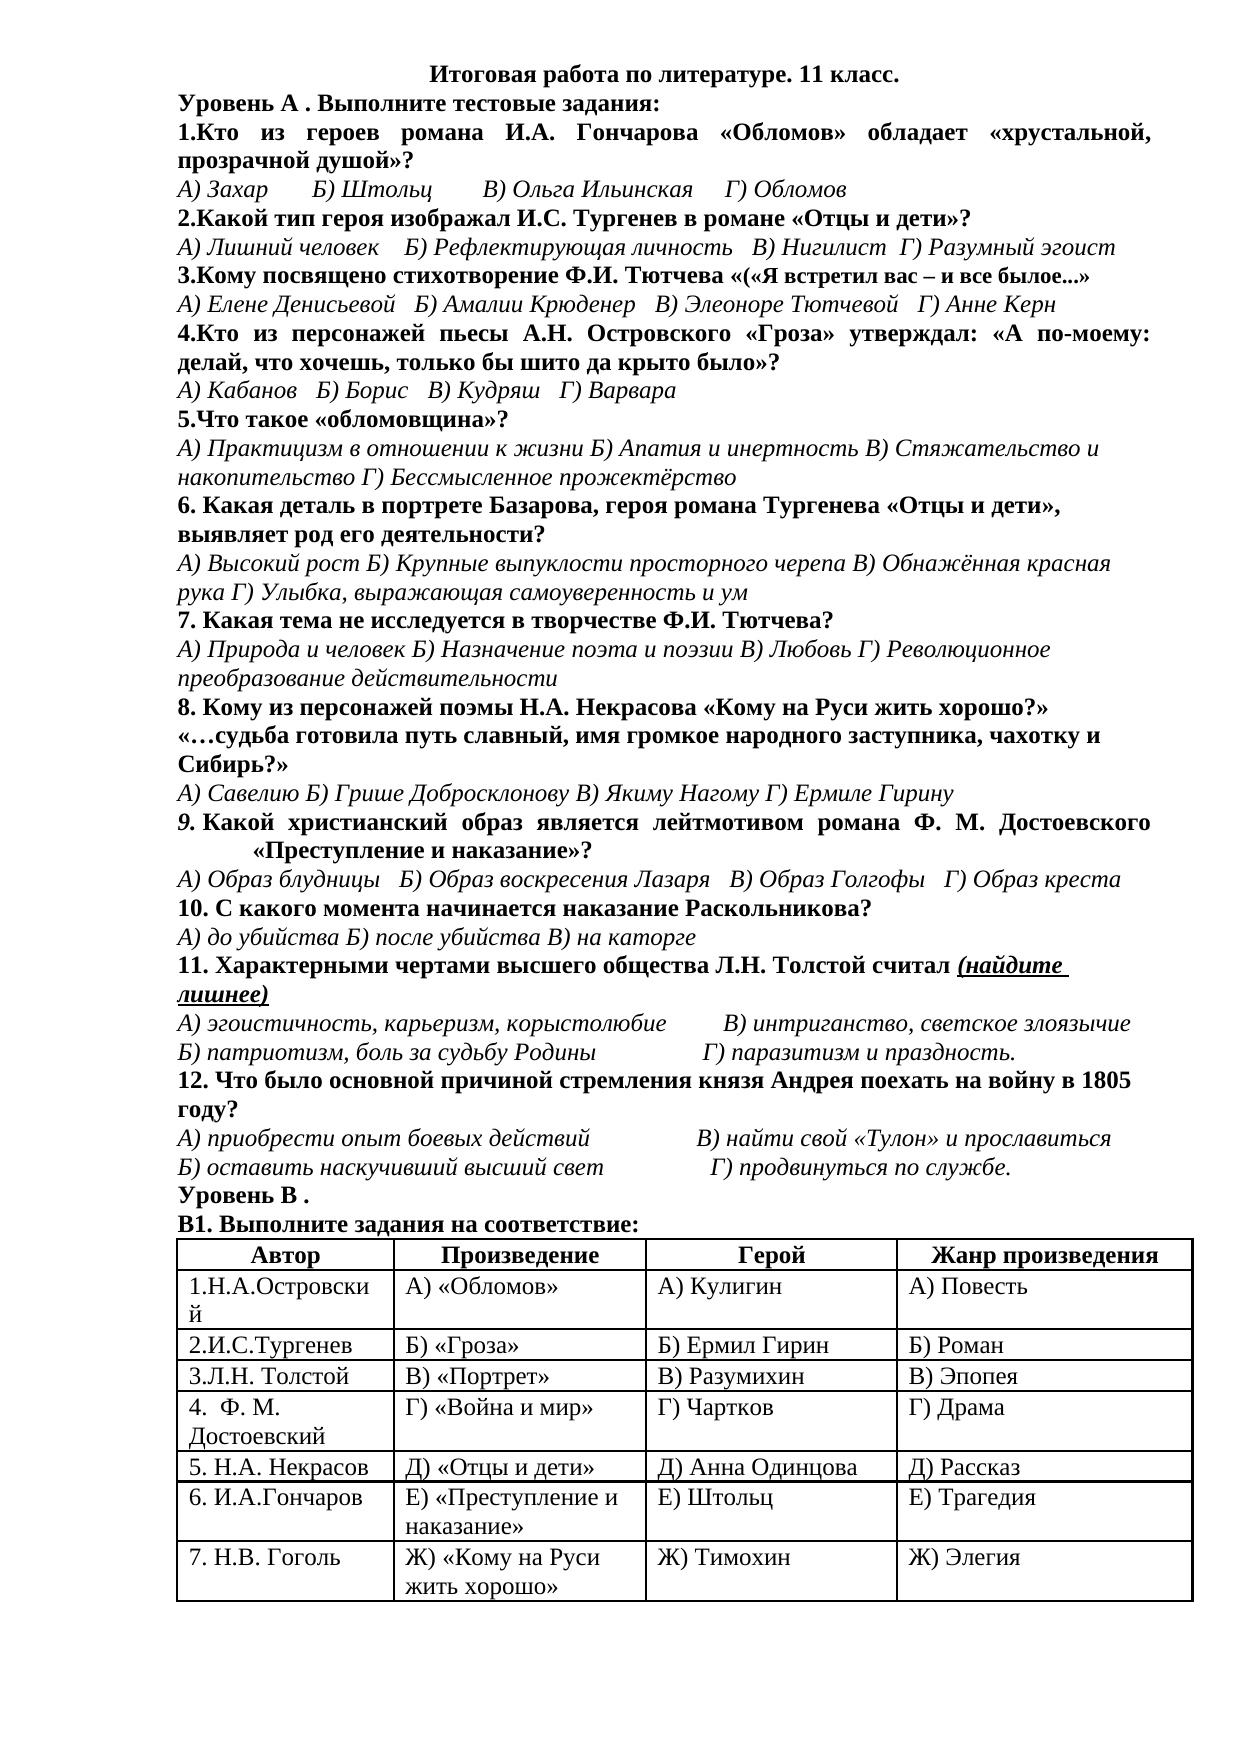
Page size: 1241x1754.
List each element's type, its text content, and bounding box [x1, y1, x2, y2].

text 12. Что было основной причиной стремления князя Андрея поехать на войну в 1805 году? [177, 1065, 1152, 1123]
text А) Лишний человек Б) Рефлектирующая личность В) Нигилист Г) Разумный эгоист [177, 232, 1152, 260]
text А) Елене Денисьевой Б) Амалии Крюденер В) Элеоноре Тютчевой Г) Анне Керн [177, 289, 1152, 318]
table_cell В) Эпопея [898, 1361, 1191, 1390]
text Уровень А . Выполните тестовые задания: [177, 88, 1152, 117]
text А) Практицизм в отношении к жизни Б) Апатия и инертность В) Стяжательство и накопительство Г) Бессмысленное прожектёрство [177, 433, 1152, 490]
table_cell В) «Портрет» [395, 1361, 645, 1390]
text А) Природа и человек Б) Назначение поэта и поэзии В) Любовь Г) Революционное преобразование действительности [177, 634, 1152, 692]
text 10. С какого момента начинается наказание Раскольникова? [177, 893, 1152, 922]
text А) Захар Б) Штольц В) Ольга Ильинская Г) Обломов [177, 174, 1152, 203]
table_header Автор [178, 1240, 393, 1269]
text Итоговая работа по литературе. 11 класс. [177, 59, 1152, 88]
text 11. Характерными чертами высшего общества Л.Н. Толстой считал (найдите лишнее) [177, 950, 1152, 1008]
table_cell В) Разумихин [647, 1361, 896, 1390]
text А) Образ блудницы Б) Образ воскресения Лазаря В) Образ Голгофы Г) Образ креста [177, 864, 1152, 893]
text 8. Кому из персонажей поэмы Н.А. Некрасова «Кому на Руси жить хорошо?» [177, 692, 1152, 720]
text 3.Кому посвящено стихотворение Ф.И. Тютчева «(«Я встретил вас – и все былое...» [177, 260, 1152, 289]
table_header Произведение [395, 1240, 645, 1269]
table_cell 4. Ф. М. Достоевский [178, 1392, 393, 1449]
table_cell Е) Трагедия [898, 1483, 1191, 1540]
text 2.Какой тип героя изображал И.С. Тургенев в романе «Отцы и дети»? [177, 203, 1152, 232]
table_cell А) Кулигин [647, 1271, 896, 1328]
table_cell Е) Штольц [647, 1483, 896, 1540]
table_cell Б) «Гроза» [395, 1330, 645, 1359]
text Уровень В . [177, 1180, 1152, 1209]
table_cell Б) Ермил Гирин [647, 1330, 896, 1359]
table_cell Г) Чартков [647, 1392, 896, 1449]
text Б) патриотизм, боль за судьбу Родины Г) паразитизм и праздность. [177, 1037, 1152, 1065]
table_cell Д) «Отцы и дети» [395, 1452, 645, 1480]
text Б) оставить наскучивший высший свет Г) продвинуться по службе. [177, 1152, 1152, 1180]
table_cell 6. И.А.Гончаров [178, 1483, 393, 1540]
table_cell Ж) Тимохин [647, 1542, 896, 1599]
table_cell 3.Л.Н. Толстой [178, 1361, 393, 1390]
table_cell Е) «Преступление и наказание» [395, 1483, 645, 1540]
table_cell 1.Н.А.Островский [178, 1271, 393, 1328]
table_cell 2.И.С.Тургенев [178, 1330, 393, 1359]
text «…судьба готовила путь славный, имя громкое народного заступника, чахотку и Сибирь?» [177, 720, 1152, 778]
table_cell Б) Роман [898, 1330, 1191, 1359]
text 1.Кто из героев романа И.А. Гончарова «Обломов» обладает «хрустальной, прозрачной душой»? [177, 117, 1152, 174]
table_cell А) «Обломов» [395, 1271, 645, 1328]
table_cell 5. Н.А. Некрасов [178, 1452, 393, 1480]
text 6. Какая деталь в портрете Базарова, героя романа Тургенева «Отцы и дети», выявляет род его деятельности? [177, 490, 1152, 548]
text 5.Что такое «обломовщина»? [177, 404, 1152, 433]
text А) Высокий рост Б) Крупные выпуклости просторного черепа В) Обнажённая красная рука Г) Улыбка, выражающая самоуверенность и ум [177, 548, 1152, 605]
table_header Герой [647, 1240, 896, 1269]
table_cell Ж) Элегия [898, 1542, 1191, 1599]
text А) Кабанов Б) Борис В) Кудряш Г) Варвара [177, 375, 1152, 404]
text В1. Выполните задания на соответствие: [177, 1209, 1152, 1238]
text А) Савелию Б) Грише Добросклонову В) Якиму Нагому Г) Ермиле Гирину [177, 778, 1152, 807]
table_cell А) Повесть [898, 1271, 1191, 1328]
text 4.Кто из персонажей пьесы А.Н. Островского «Гроза» утверждал: «А по-моему: делай, что хочешь, только бы шито да крыто было»? [177, 318, 1152, 375]
table_header Жанр произведения [898, 1240, 1191, 1269]
text А) эгоистичность, карьеризм, корыстолюбие В) интриганство, светское злоязычие [177, 1008, 1152, 1037]
table_cell Г) Драма [898, 1392, 1191, 1449]
table_cell Д) Рассказ [898, 1452, 1191, 1480]
table_cell Д) Анна Одинцова [647, 1452, 896, 1480]
table_cell Г) «Война и мир» [395, 1392, 645, 1449]
table_cell Ж) «Кому на Руси жить хорошо» [395, 1542, 645, 1599]
text 9. Какой христианский образ является лейтмотивом романа Ф. М. Достоевского «Преступление и наказание»? [177, 807, 1152, 864]
text А) приобрести опыт боевых действий В) найти свой «Тулон» и прославиться [177, 1123, 1152, 1152]
table_cell 7. Н.В. Гоголь [178, 1542, 393, 1599]
text А) до убийства Б) после убийства В) на каторге [177, 922, 1152, 950]
text 7. Какая тема не исследуется в творчестве Ф.И. Тютчева? [177, 605, 1152, 634]
